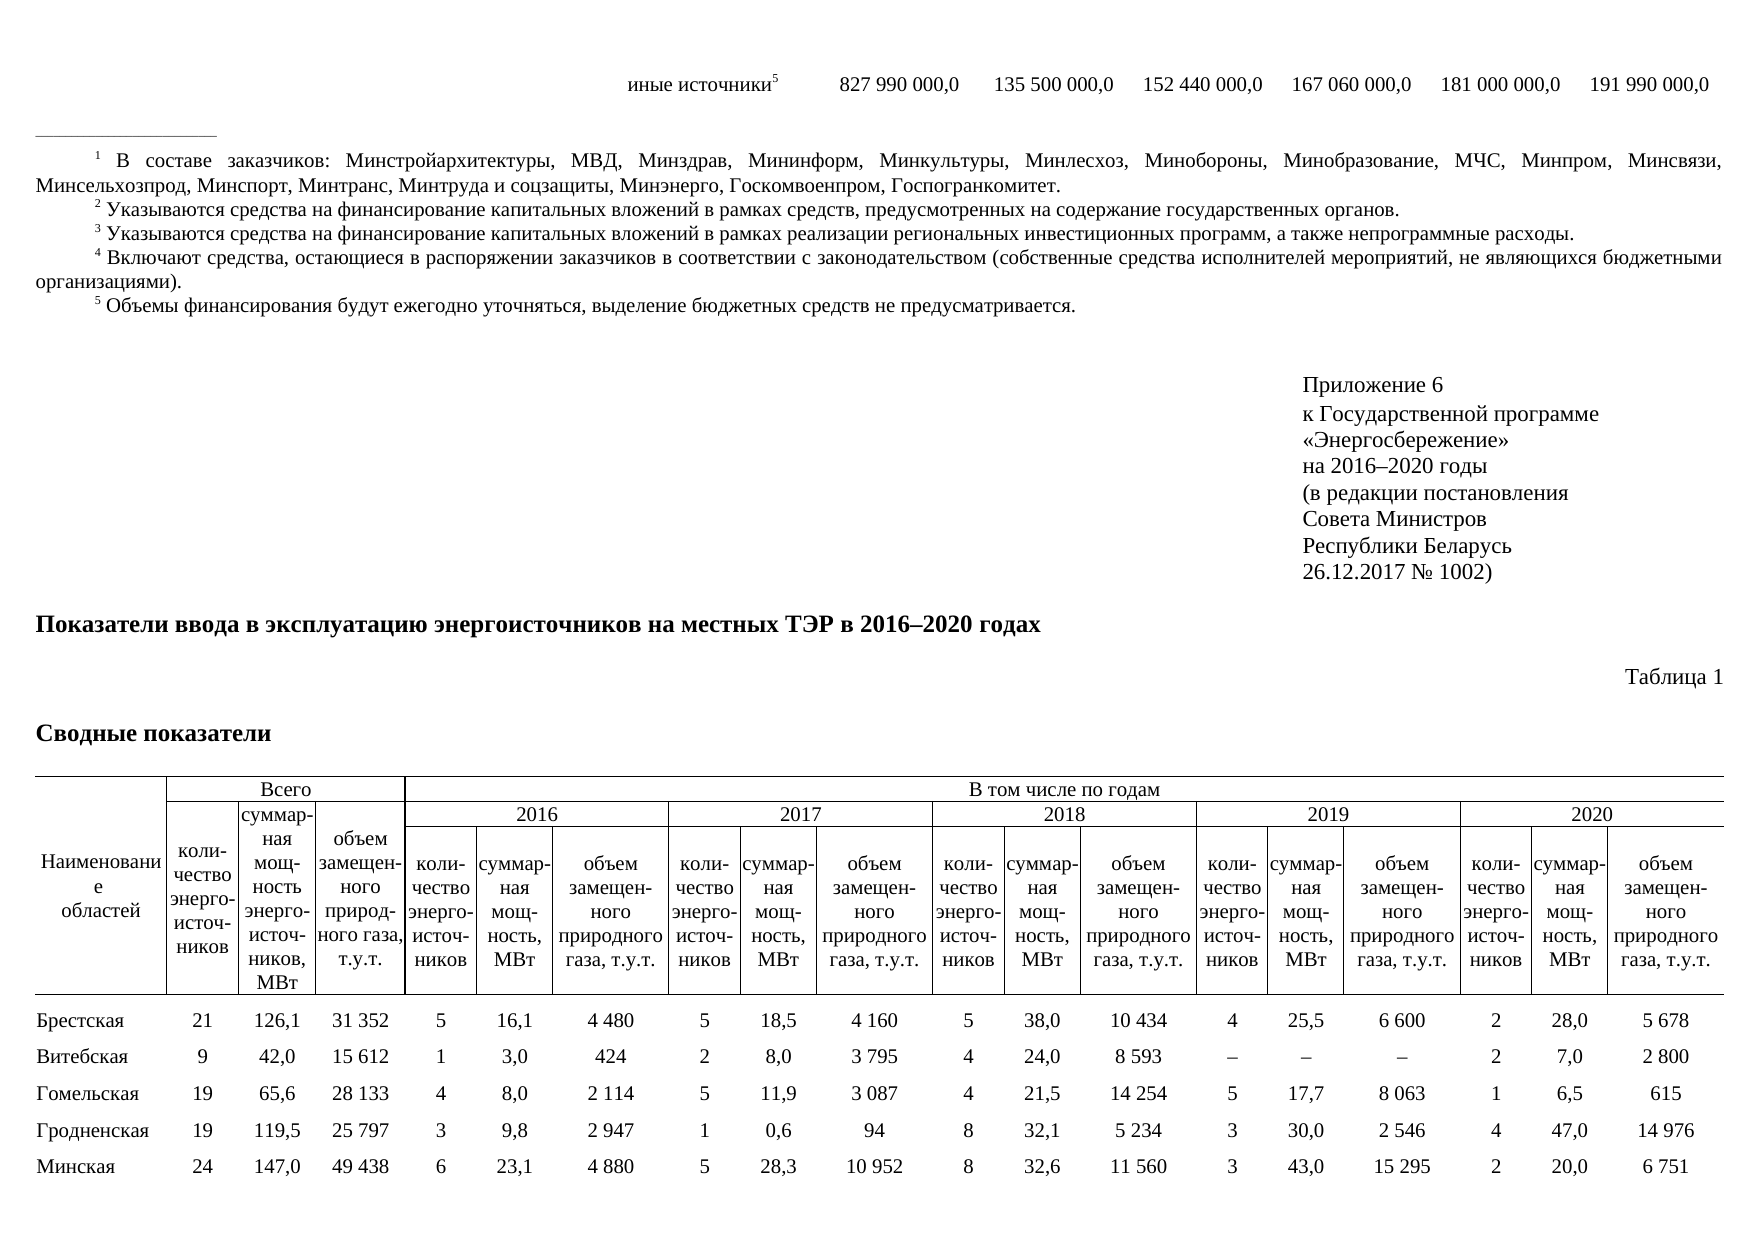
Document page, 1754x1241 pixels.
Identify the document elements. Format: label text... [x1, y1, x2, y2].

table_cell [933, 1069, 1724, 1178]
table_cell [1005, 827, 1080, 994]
title Показатели ввода в эксплуатацию энергоисточников на местных ТЭР в 2016–2020 годах [35, 609, 1724, 638]
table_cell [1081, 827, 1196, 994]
text Таблица 1 [35, 663, 1724, 689]
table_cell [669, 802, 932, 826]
text 4 Включают средства, остающиеся в распоряжении заказчиков в соответствии с законодательством (собственные средства исполнителей мероприятий, не являющихся бюджетными организациями). [35, 245, 1724, 293]
text 1 В составе заказчиков: Минстройархитектуры, МВД, Минздрав, Мининформ, Минкультуры, Минлесхоз, Минобороны, Минобразование, МЧС, Минпром, Минсвязи, Минсельхозпрод, Минспорт, Минтранс, Минтруда и соцзащиты, Минэнерго, Госкомвоенпром, Госпогранкомитет. [35, 148, 1724, 197]
text Сводные показатели [35, 718, 1724, 747]
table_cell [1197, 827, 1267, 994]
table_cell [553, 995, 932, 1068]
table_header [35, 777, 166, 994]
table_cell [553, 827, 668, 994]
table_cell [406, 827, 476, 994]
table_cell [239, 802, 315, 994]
text ______________________________ [35, 124, 1724, 148]
text 2 Указываются средства на финансирование капитальных вложений в рамках средств, предусмотренных на содержание государственных органов. [35, 197, 1724, 221]
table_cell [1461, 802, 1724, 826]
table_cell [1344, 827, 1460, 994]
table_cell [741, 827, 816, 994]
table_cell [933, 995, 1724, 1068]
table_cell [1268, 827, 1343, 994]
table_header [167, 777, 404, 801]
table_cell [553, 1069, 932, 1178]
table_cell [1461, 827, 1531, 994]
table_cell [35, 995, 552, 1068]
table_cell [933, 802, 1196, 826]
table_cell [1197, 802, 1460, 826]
text 5 Объемы финансирования будут ежегодно уточняться, выделение бюджетных средств не предусматривается. [35, 293, 1724, 317]
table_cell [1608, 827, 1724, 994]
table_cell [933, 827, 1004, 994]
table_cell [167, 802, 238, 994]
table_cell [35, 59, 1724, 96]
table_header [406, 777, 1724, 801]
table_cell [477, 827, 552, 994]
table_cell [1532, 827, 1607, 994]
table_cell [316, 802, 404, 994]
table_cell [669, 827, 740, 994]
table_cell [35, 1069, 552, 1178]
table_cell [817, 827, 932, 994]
text 3 Указываются средства на финансирование капитальных вложений в рамках реализации региональных инвестиционных программ, а также непрограммные расходы. [35, 221, 1724, 245]
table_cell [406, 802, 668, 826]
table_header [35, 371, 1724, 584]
